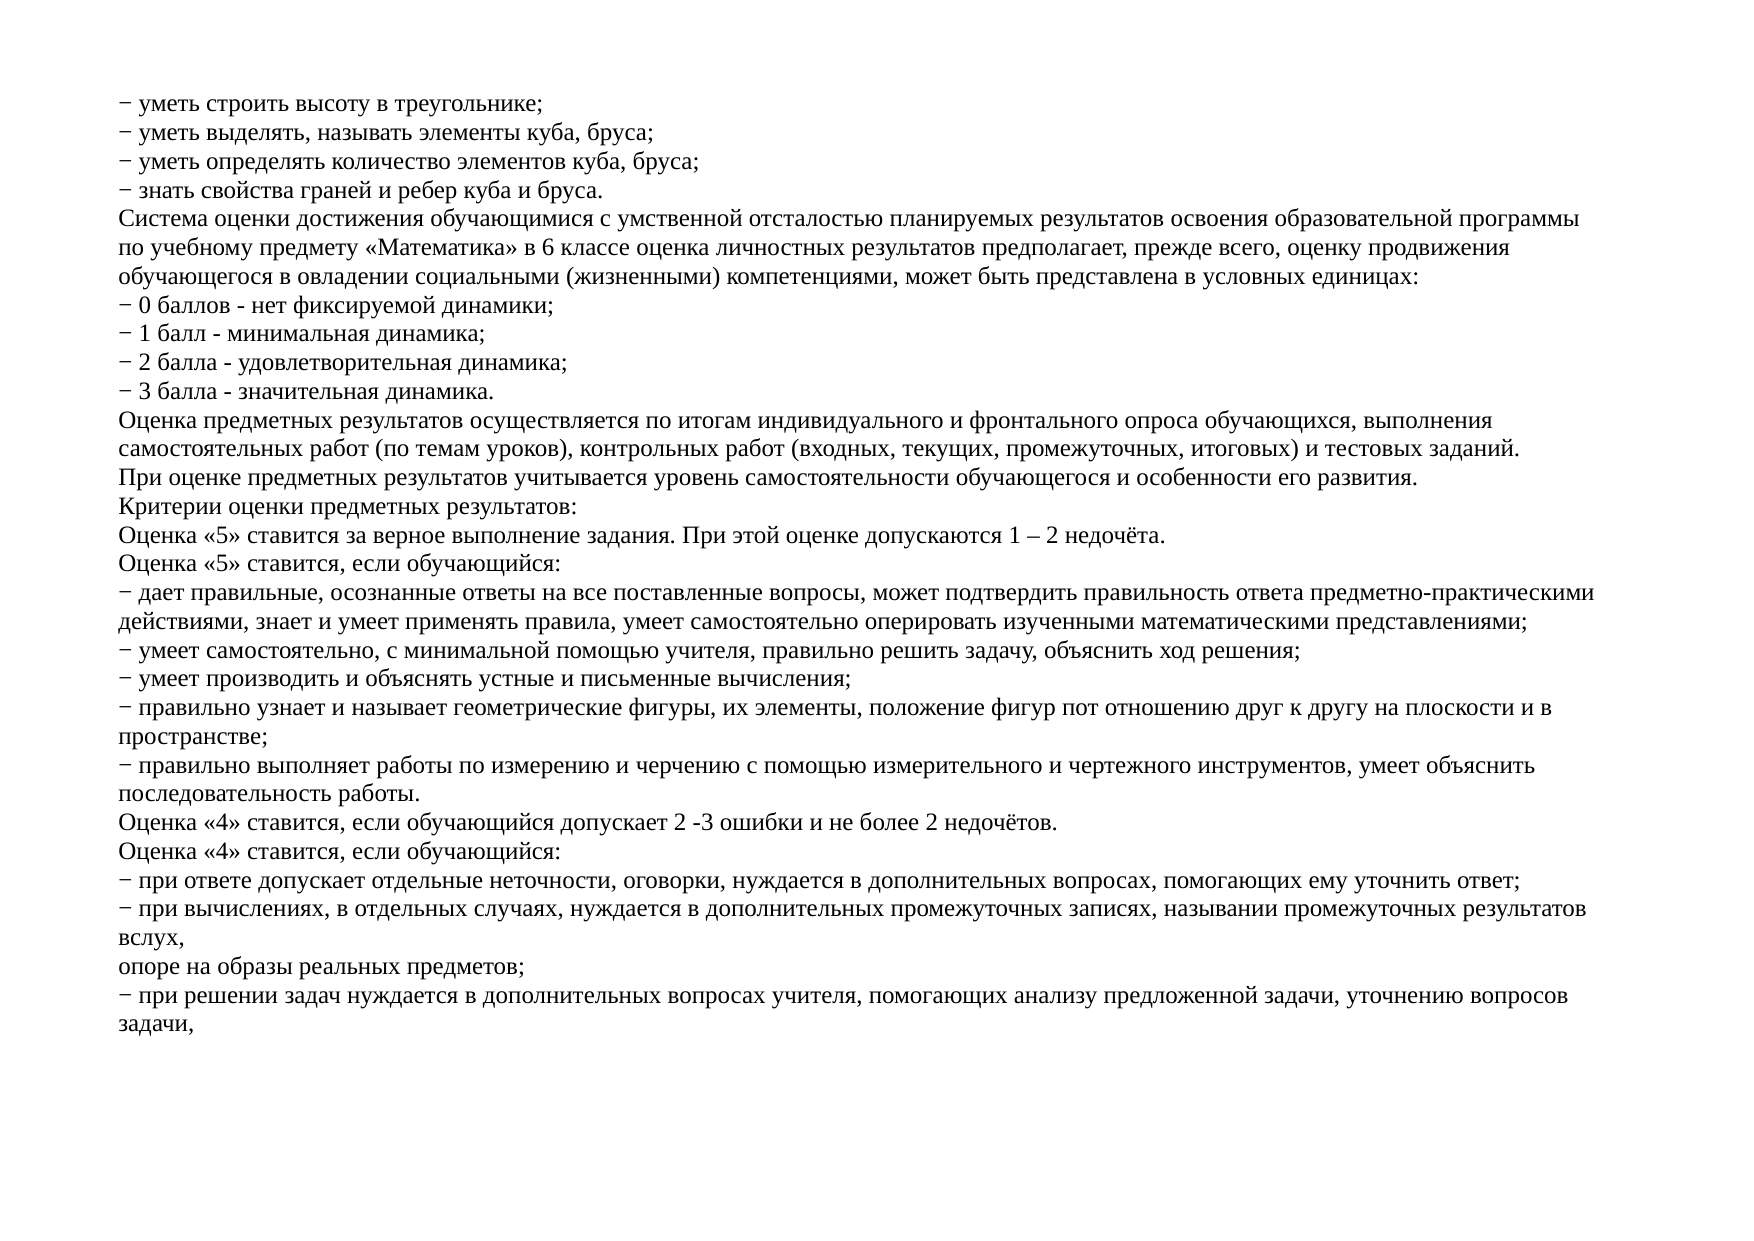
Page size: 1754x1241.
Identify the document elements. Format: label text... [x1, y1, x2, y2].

text − уметь определять количество элементов куба, бруса; [118, 146, 1636, 175]
text − при вычислениях, в отдельных случаях, нуждается в дополнительных промежуточных записях, назывании промежуточных результатов вслух, [118, 893, 1636, 951]
text по учебному предмету «Математика» в 6 классе оценка личностных результатов предполагает, прежде всего, оценку продвижения обучающегося в овладении социальными (жизненными) компетенциями, может быть представлена в условных единицах: [118, 232, 1636, 290]
text Оценка «5» ставится, если обучающийся: [118, 548, 1636, 577]
text − 0 баллов - нет фиксируемой динамики; [118, 290, 1636, 318]
text − 3 балла - значительная динамика. [118, 376, 1636, 405]
text − 1 балл - минимальная динамика; [118, 318, 1636, 347]
text − при ответе допускает отдельные неточности, оговорки, нуждается в дополнительных вопросах, помогающих ему уточнить ответ; [118, 865, 1636, 893]
text − уметь выделять, называть элементы куба, бруса; [118, 117, 1636, 146]
text Критерии оценки предметных результатов: [118, 491, 1636, 520]
text При оценке предметных результатов учитывается уровень самостоятельности обучающегося и особенности его развития. [118, 462, 1636, 491]
text − 2 балла - удовлетворительная динамика; [118, 347, 1636, 376]
text − уметь строить высоту в треугольнике; [118, 88, 1636, 117]
text − правильно узнает и называет геометрические фигуры, их элементы, положение фигур пот отношению друг к другу на плоскости и в пространстве; [118, 692, 1636, 750]
text − умеет самостоятельно, с минимальной помощью учителя, правильно решить задачу, объяснить ход решения; [118, 635, 1636, 663]
text − при решении задач нуждается в дополнительных вопросах учителя, помогающих анализу предложенной задачи, уточнению вопросов задачи, [118, 980, 1636, 1037]
text Оценка предметных результатов осуществляется по итогам индивидуального и фронтального опроса обучающихся, выполнения самостоятельных работ (по темам уроков), контрольных работ (входных, текущих, промежуточных, итоговых) и тестовых заданий. [118, 405, 1636, 462]
text − знать свойства граней и ребер куба и бруса. [118, 175, 1636, 203]
text Оценка «4» ставится, если обучающийся: [118, 836, 1636, 865]
text − умеет производить и объяснять устные и письменные вычисления; [118, 663, 1636, 692]
text − правильно выполняет работы по измерению и черчению с помощью измерительного и чертежного инструментов, умеет объяснить последовательность работы. [118, 750, 1636, 807]
text Оценка «5» ставится за верное выполнение задания. При этой оценке допускаются 1 – 2 недочёта. [118, 520, 1636, 548]
text − дает правильные, осознанные ответы на все поставленные вопросы, может подтвердить правильность ответа предметно-практическими действиями, знает и умеет применять правила, умеет самостоятельно оперировать изученными математическими представлениями; [118, 577, 1636, 635]
text Система оценки достижения обучающимися с умственной отсталостью планируемых результатов освоения образовательной программы [118, 203, 1636, 232]
text Оценка «4» ставится, если обучающийся допускает 2 -3 ошибки и не более 2 недочётов. [118, 807, 1636, 836]
text опоре на образы реальных предметов; [118, 951, 1636, 980]
